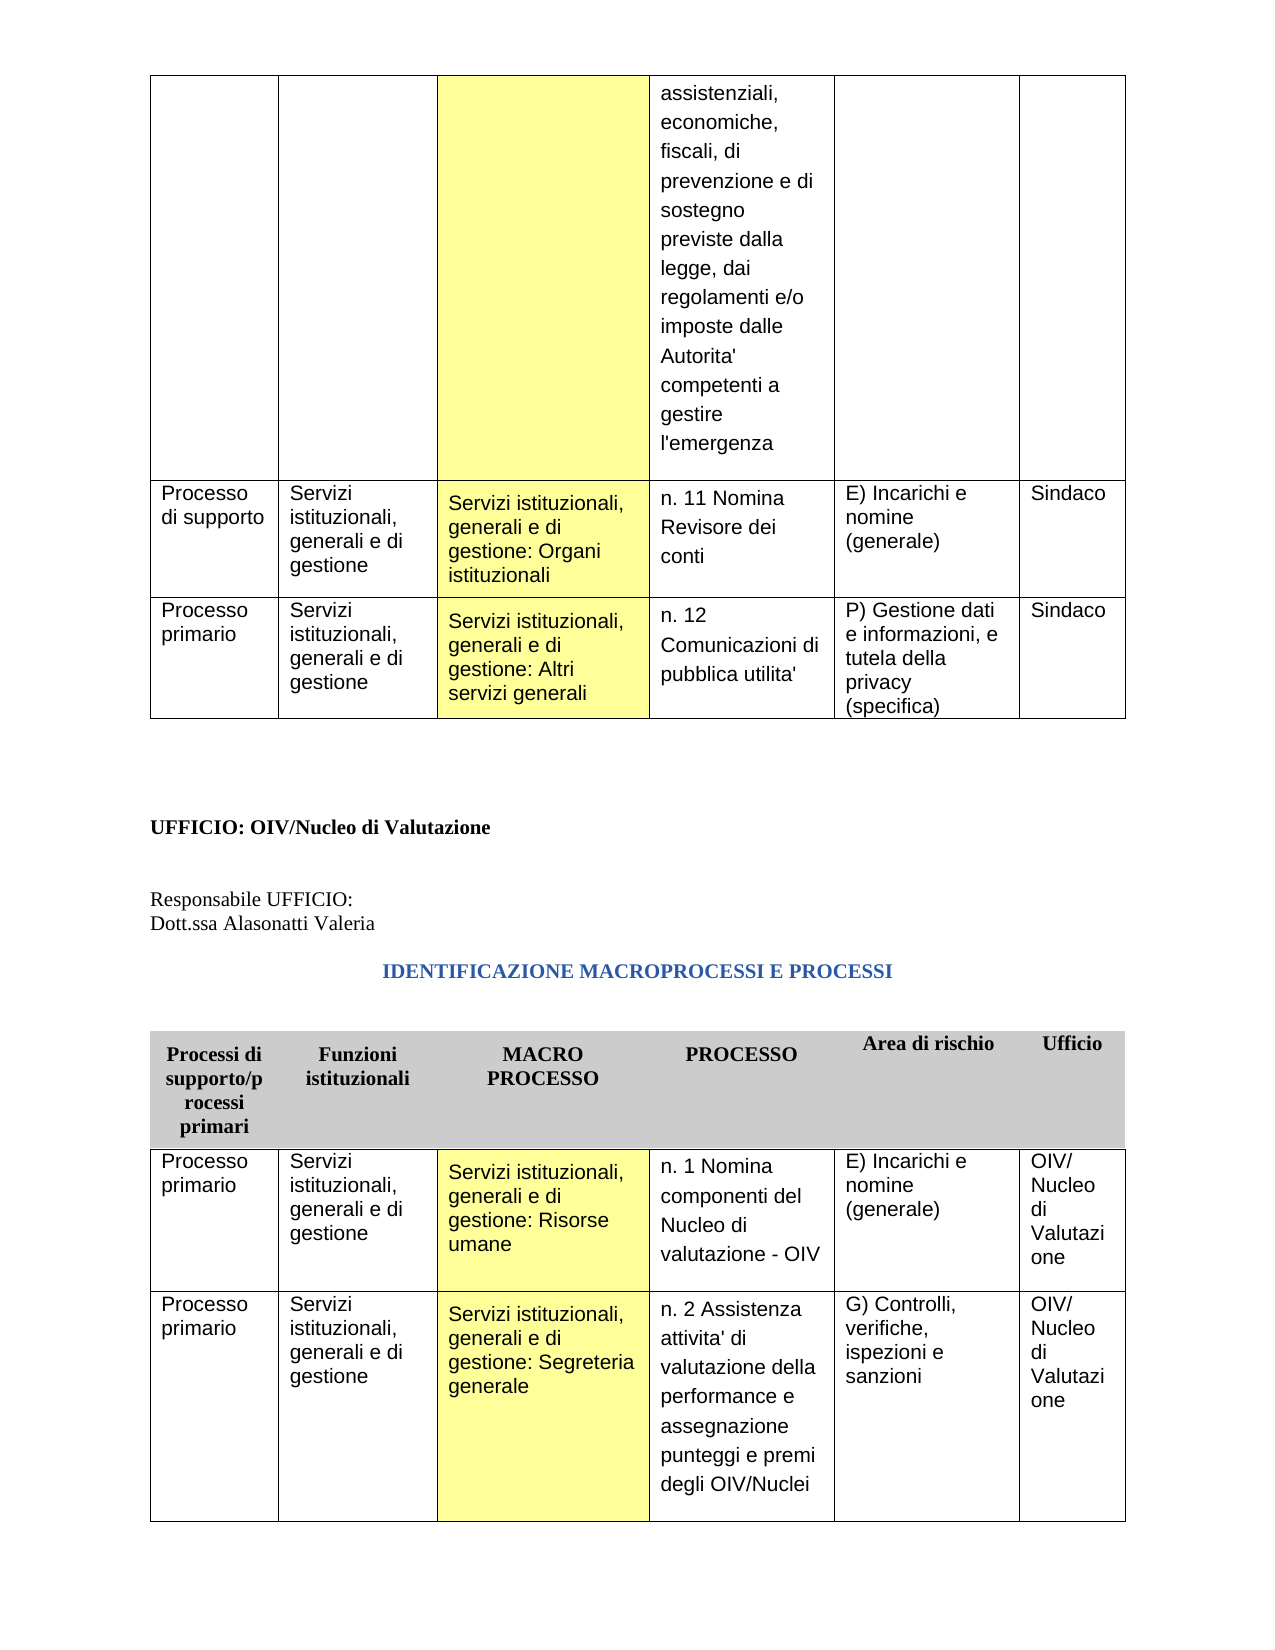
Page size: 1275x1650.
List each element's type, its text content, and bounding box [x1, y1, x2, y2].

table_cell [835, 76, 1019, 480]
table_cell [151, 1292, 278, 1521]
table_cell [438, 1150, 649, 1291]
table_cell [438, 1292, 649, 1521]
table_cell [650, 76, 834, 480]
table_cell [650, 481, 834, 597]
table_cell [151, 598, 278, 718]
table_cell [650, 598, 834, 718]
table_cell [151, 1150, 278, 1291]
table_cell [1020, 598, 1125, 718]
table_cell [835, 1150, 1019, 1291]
text UFFICIO: OIV/Nucleo di Valutazione [150, 815, 1125, 839]
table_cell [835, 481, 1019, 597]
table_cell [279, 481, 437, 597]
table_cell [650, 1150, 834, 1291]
text Responsabile UFFICIO: [150, 887, 1125, 911]
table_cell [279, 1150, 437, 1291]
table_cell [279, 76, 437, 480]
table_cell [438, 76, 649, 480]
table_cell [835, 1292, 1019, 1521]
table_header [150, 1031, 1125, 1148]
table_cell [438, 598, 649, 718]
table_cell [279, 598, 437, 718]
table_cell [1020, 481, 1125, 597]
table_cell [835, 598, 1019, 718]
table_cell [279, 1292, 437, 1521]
text Dott.ssa Alasonatti Valeria [150, 911, 1125, 935]
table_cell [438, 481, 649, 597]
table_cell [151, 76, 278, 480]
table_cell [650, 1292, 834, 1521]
text IDENTIFICAZIONE MACROPROCESSI E PROCESSI [150, 959, 1125, 983]
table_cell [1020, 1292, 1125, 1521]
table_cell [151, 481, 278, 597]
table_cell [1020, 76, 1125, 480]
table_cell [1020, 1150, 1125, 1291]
